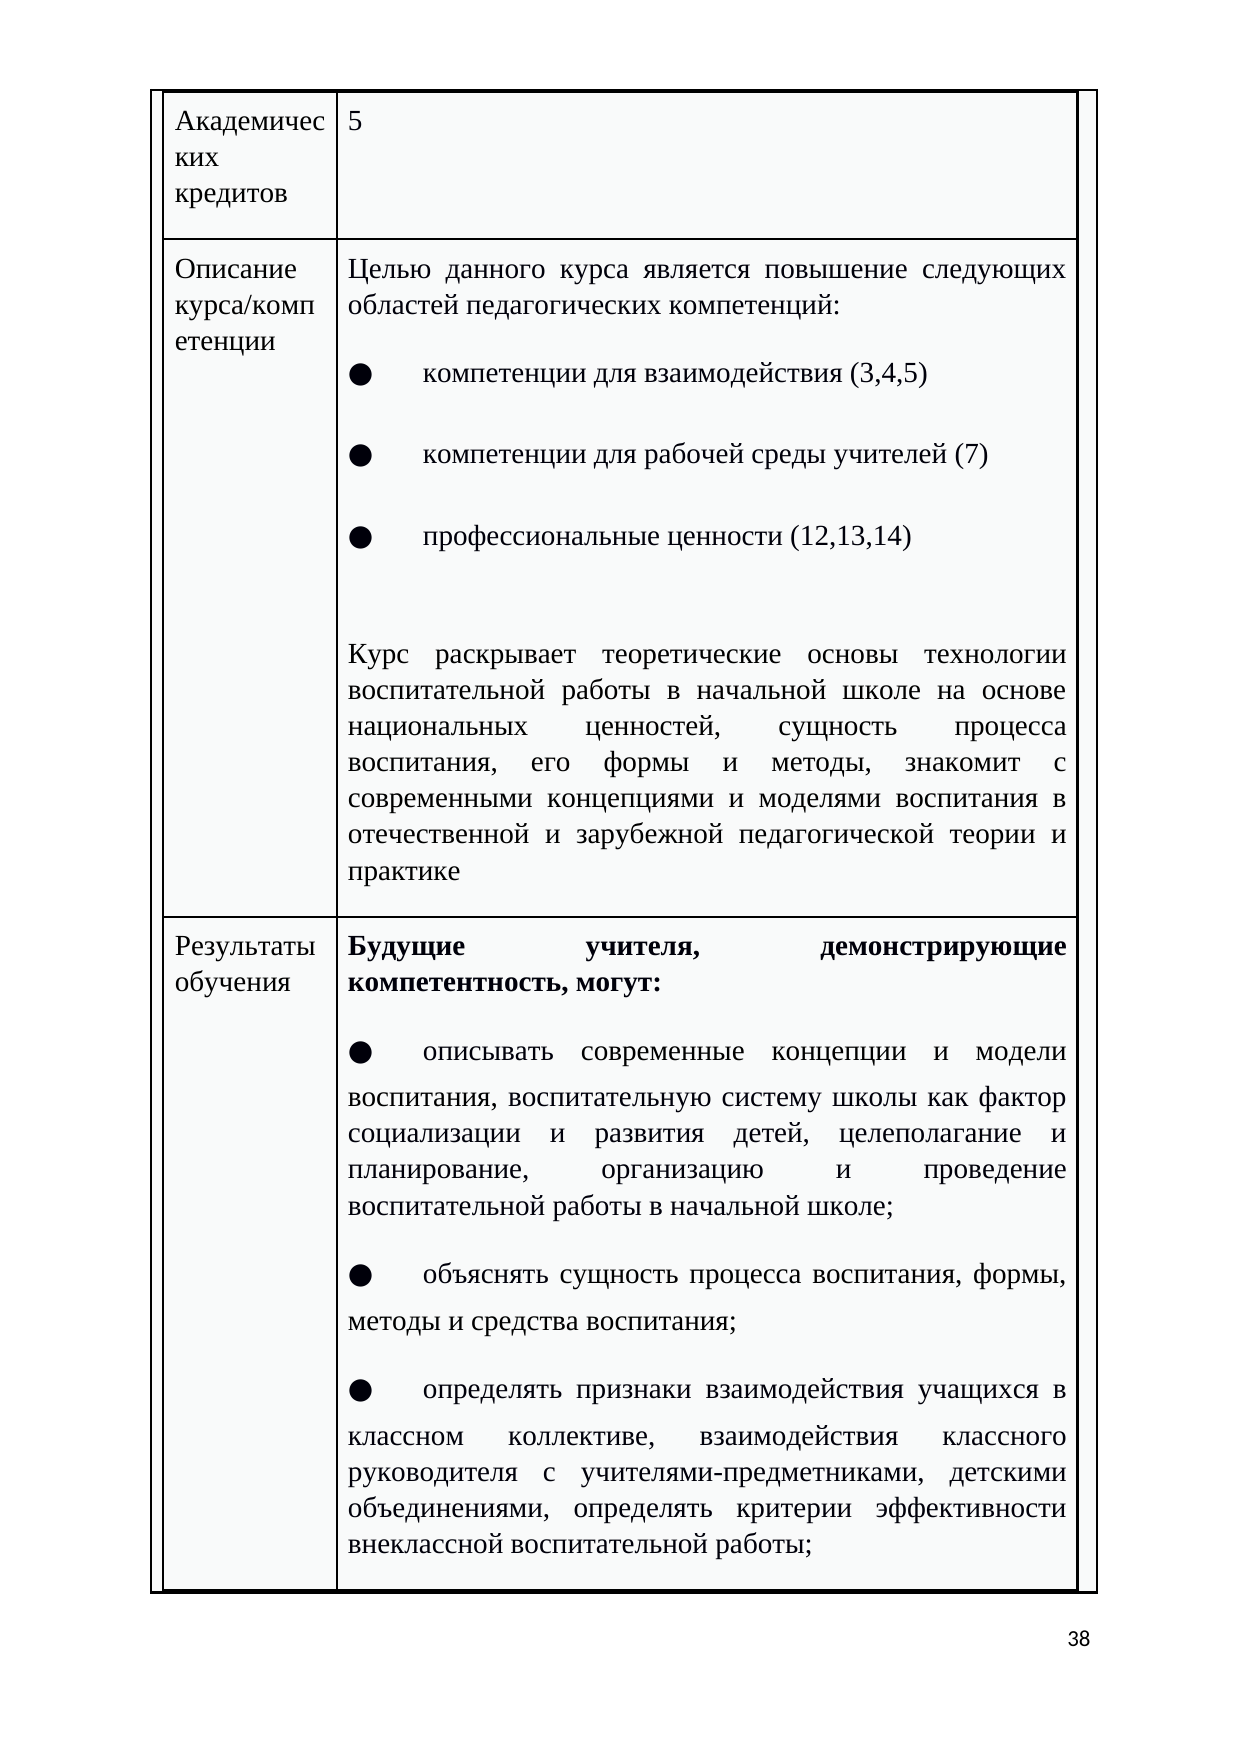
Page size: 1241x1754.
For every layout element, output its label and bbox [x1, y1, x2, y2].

table_cell [164, 93, 336, 238]
table_cell [164, 240, 336, 916]
table_cell [164, 918, 336, 1589]
table_cell [152, 91, 162, 1591]
table_cell [338, 240, 1076, 916]
table_cell [338, 93, 1076, 238]
table_cell [338, 918, 1076, 1589]
table_cell [1079, 91, 1096, 1591]
